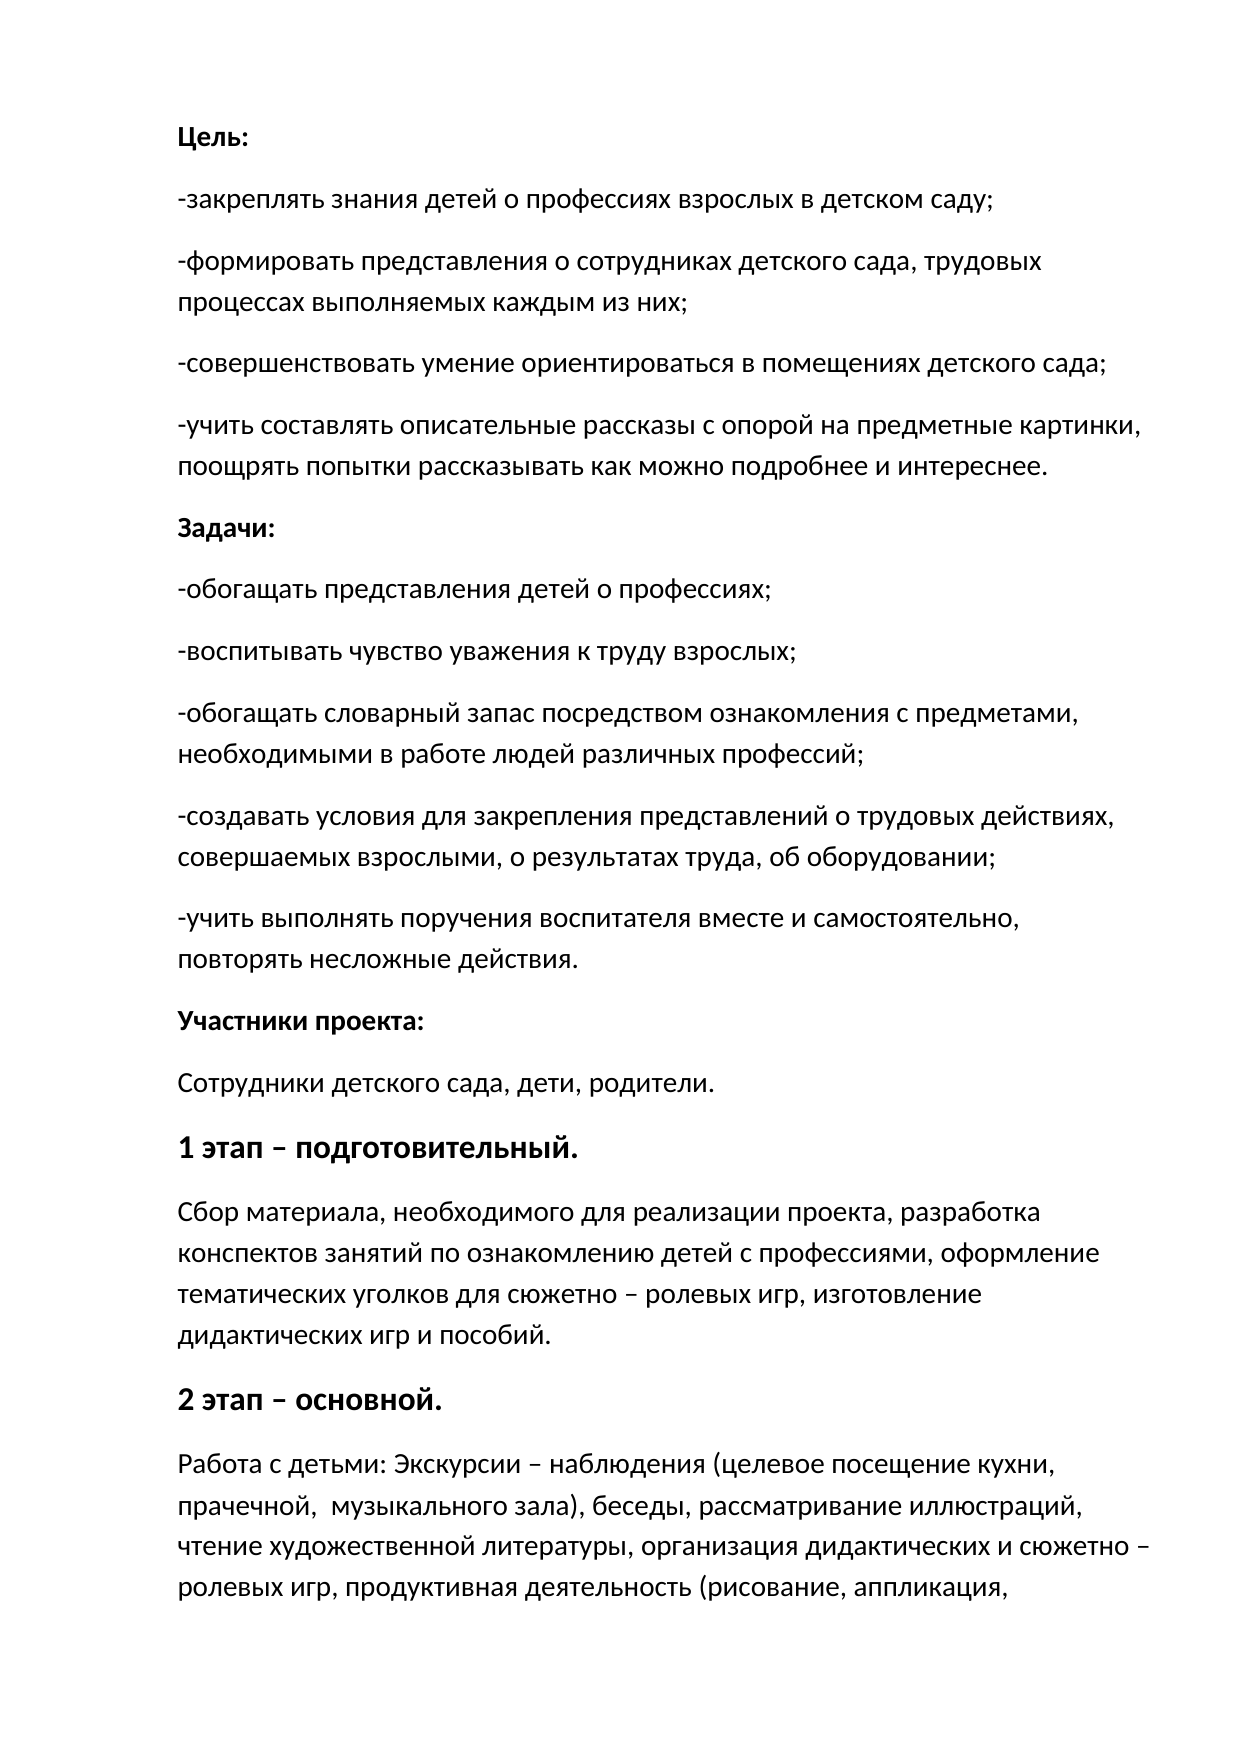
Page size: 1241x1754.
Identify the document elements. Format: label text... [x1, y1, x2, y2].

text -учить составлять описательные рассказы с опорой на предметные картинки, поощрять попытки рассказывать как можно подробнее и интереснее. [177, 406, 1152, 483]
text Цель: [177, 118, 1152, 154]
text 2 этап – основной. [177, 1378, 1152, 1419]
text -совершенствовать умение ориентироваться в помещениях детского сада; [177, 344, 1152, 380]
text -учить выполнять поручения воспитателя вместе и самостоятельно, повторять несложные действия. [177, 899, 1152, 976]
text -обогащать представления детей о профессиях; [177, 571, 1152, 606]
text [177, 1446, 1152, 1604]
text -закреплять знания детей о профессиях взрослых в детском саду; [177, 180, 1152, 216]
text Сотрудники детского сада, дети, родители. [177, 1064, 1152, 1100]
text 1 этап – подготовительный. [177, 1126, 1152, 1167]
text Сбор материала, необходимого для реализации проекта, разработка конспектов занятий по ознакомлению детей с профессиями, оформление тематических уголков для сюжетно – ролевых игр, изготовление дидактических игр и пособий. [177, 1193, 1152, 1352]
text -формировать представления о сотрудниках детского сада, трудовых процессах выполняемых каждым из них; [177, 242, 1152, 318]
text Участники проекта: [177, 1002, 1152, 1038]
text -создавать условия для закрепления представлений о трудовых действиях, совершаемых взрослыми, о результатах труда, об оборудовании; [177, 797, 1152, 873]
text -обогащать словарный запас посредством ознакомления с предметами, необходимыми в работе людей различных профессий; [177, 694, 1152, 771]
text -воспитывать чувство уважения к труду взрослых; [177, 632, 1152, 668]
text Задачи: [177, 509, 1152, 544]
